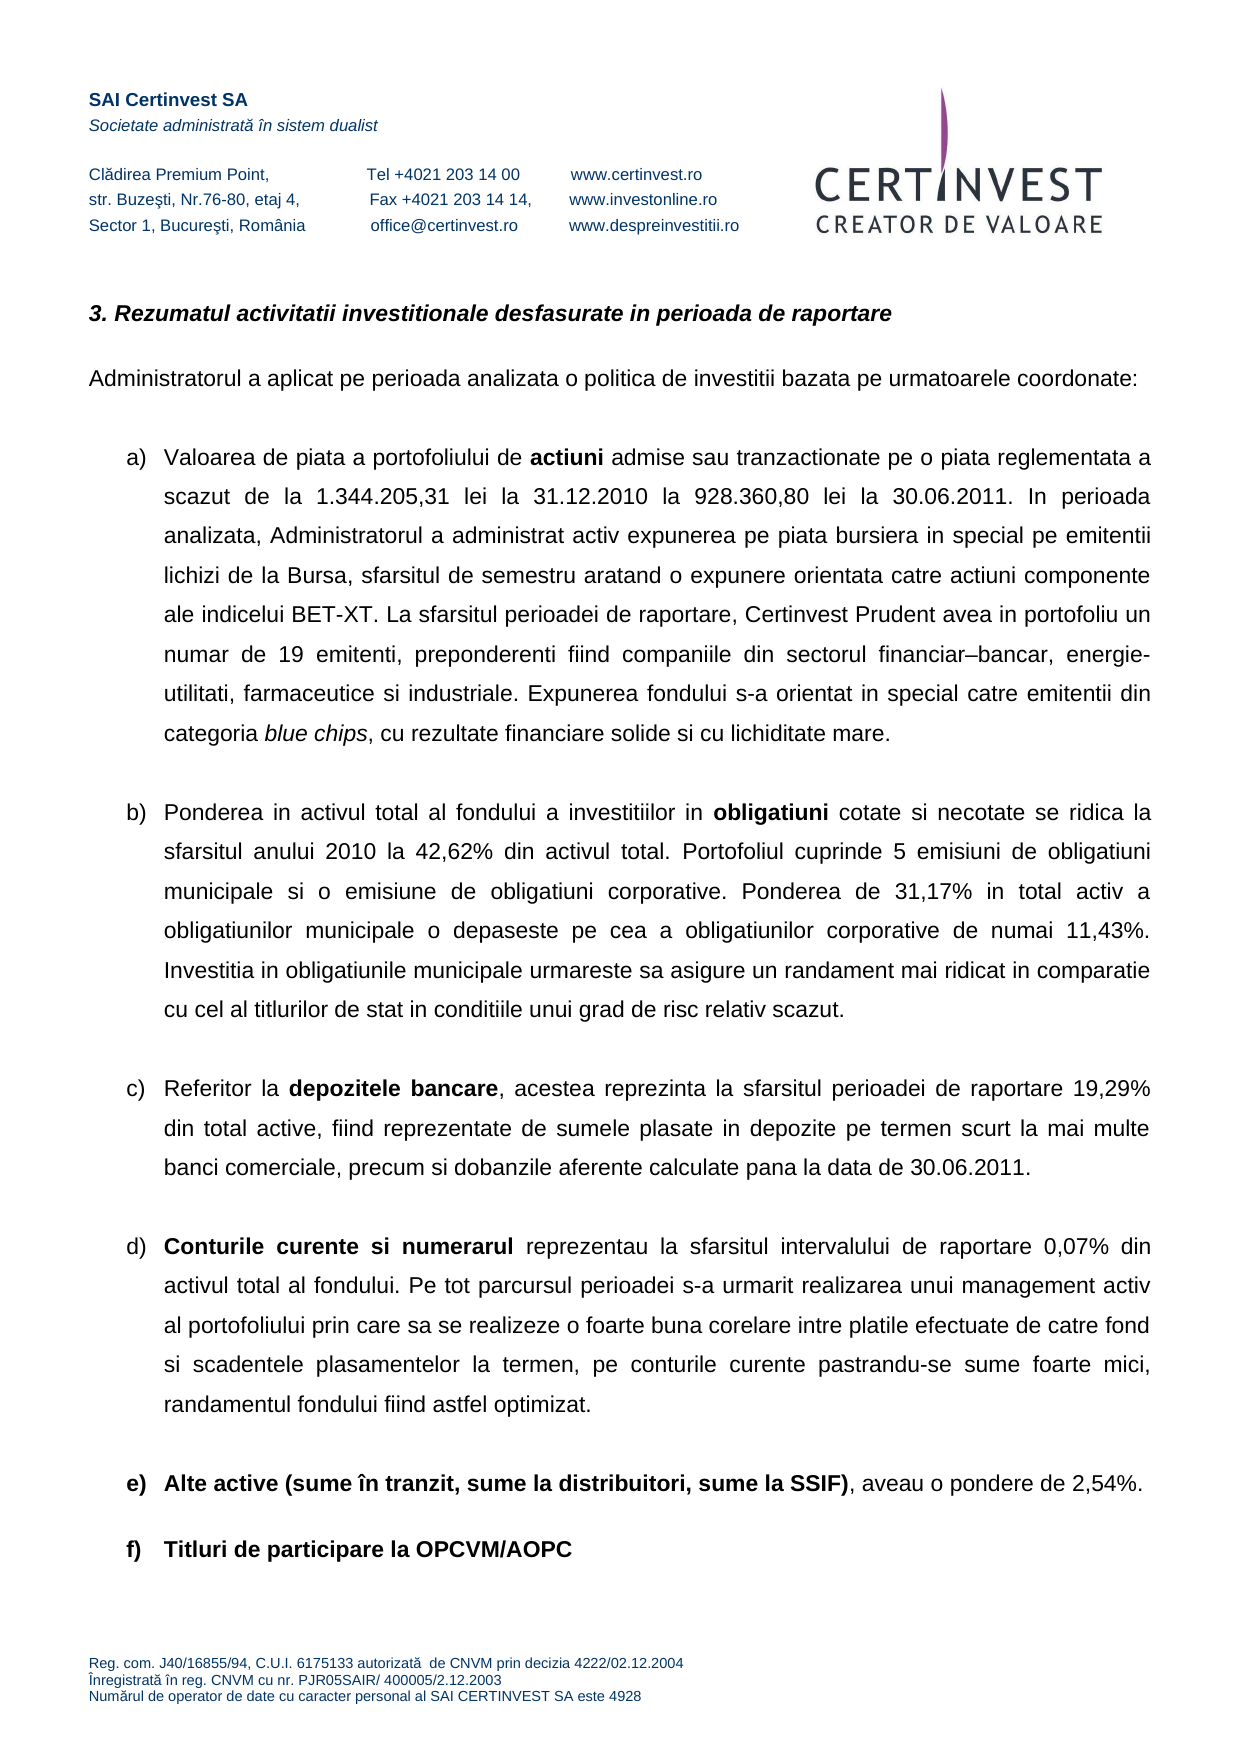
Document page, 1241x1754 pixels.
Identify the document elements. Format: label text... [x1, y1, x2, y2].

list Ponderea in activul total al fondului a investitiilor in obligatiuni cotate si necotate se ridica la sfarsitul anului 2010 la 42,62% din activul total. Portofoliul cuprinde 5 emisiuni de obligatiuni municipale si o emisiune de obligatiuni corporative. Ponderea de 31,17% in total activ a obligatiunilor municipale o depaseste pe cea a obligatiunilor corporative de numai 11,43%. Investitia in obligatiunile municipale urmareste sa asigure un randament mai ridicat in comparatie cu cel al titlurilor de stat in conditiile unui grad de risc relativ scazut. [126, 799, 1152, 1022]
list Conturile curente si numerarul reprezentau la sfarsitul intervalului de raportare 0,07% din activul total al fondului. Pe tot parcursul perioadei s-a urmarit realizarea unui management activ al portofoliului prin care sa se realizeze o foarte buna corelare intre platile efectuate de catre fond si scadentele plasamentelor la termen, pe conturile curente pastrandu-se sume foarte mici, randamentul fondului fiind astfel optimizat. [126, 1233, 1152, 1417]
text Administratorul a aplicat pe perioada analizata o politica de investitii bazata pe urmatoarele coordonate: [89, 364, 1152, 391]
list Alte active (sume în tranzit, sume la distribuitori, sume la SSIF), aveau o pondere de 2,54%. [126, 1470, 1152, 1496]
text 3. Rezumatul activitatii investitionale desfasurate in perioada de raportare [89, 300, 1152, 326]
picture [780, 80, 1137, 239]
list Referitor la depozitele bancare, acestea reprezinta la sfarsitul perioadei de raportare 19,29% din total active, fiind reprezentate de sumele plasate in depozite pe termen scurt la mai multe banci comerciale, precum si dobanzile aferente calculate pana la data de 30.06.2011. [126, 1075, 1152, 1180]
list Titluri de participare la OPCVM/AOPC [126, 1536, 1152, 1562]
list Valoarea de piata a portofoliului de actiuni admise sau tranzactionate pe o piata reglementata a scazut de la 1.344.205,31 lei la 31.12.2010 la 928.360,80 lei la 30.06.2011. In perioada analizata, Administratorul a administrat activ expunerea pe piata bursiera in special pe emitentii lichizi de la Bursa, sfarsitul de semestru aratand o expunere orientata catre actiuni componente ale indicelui BET-XT. La sfarsitul perioadei de raportare, Certinvest Prudent avea in portofoliu un numar de 19 emitenti, preponderenti fiind companiile din sectorul financiar–bancar, energie- utilitati, farmaceutice si industriale. Expunerea fondului s-a orientat in special catre emitentii din categoria blue chips, cu rezultate financiare solide si cu lichiditate mare. [126, 443, 1152, 746]
